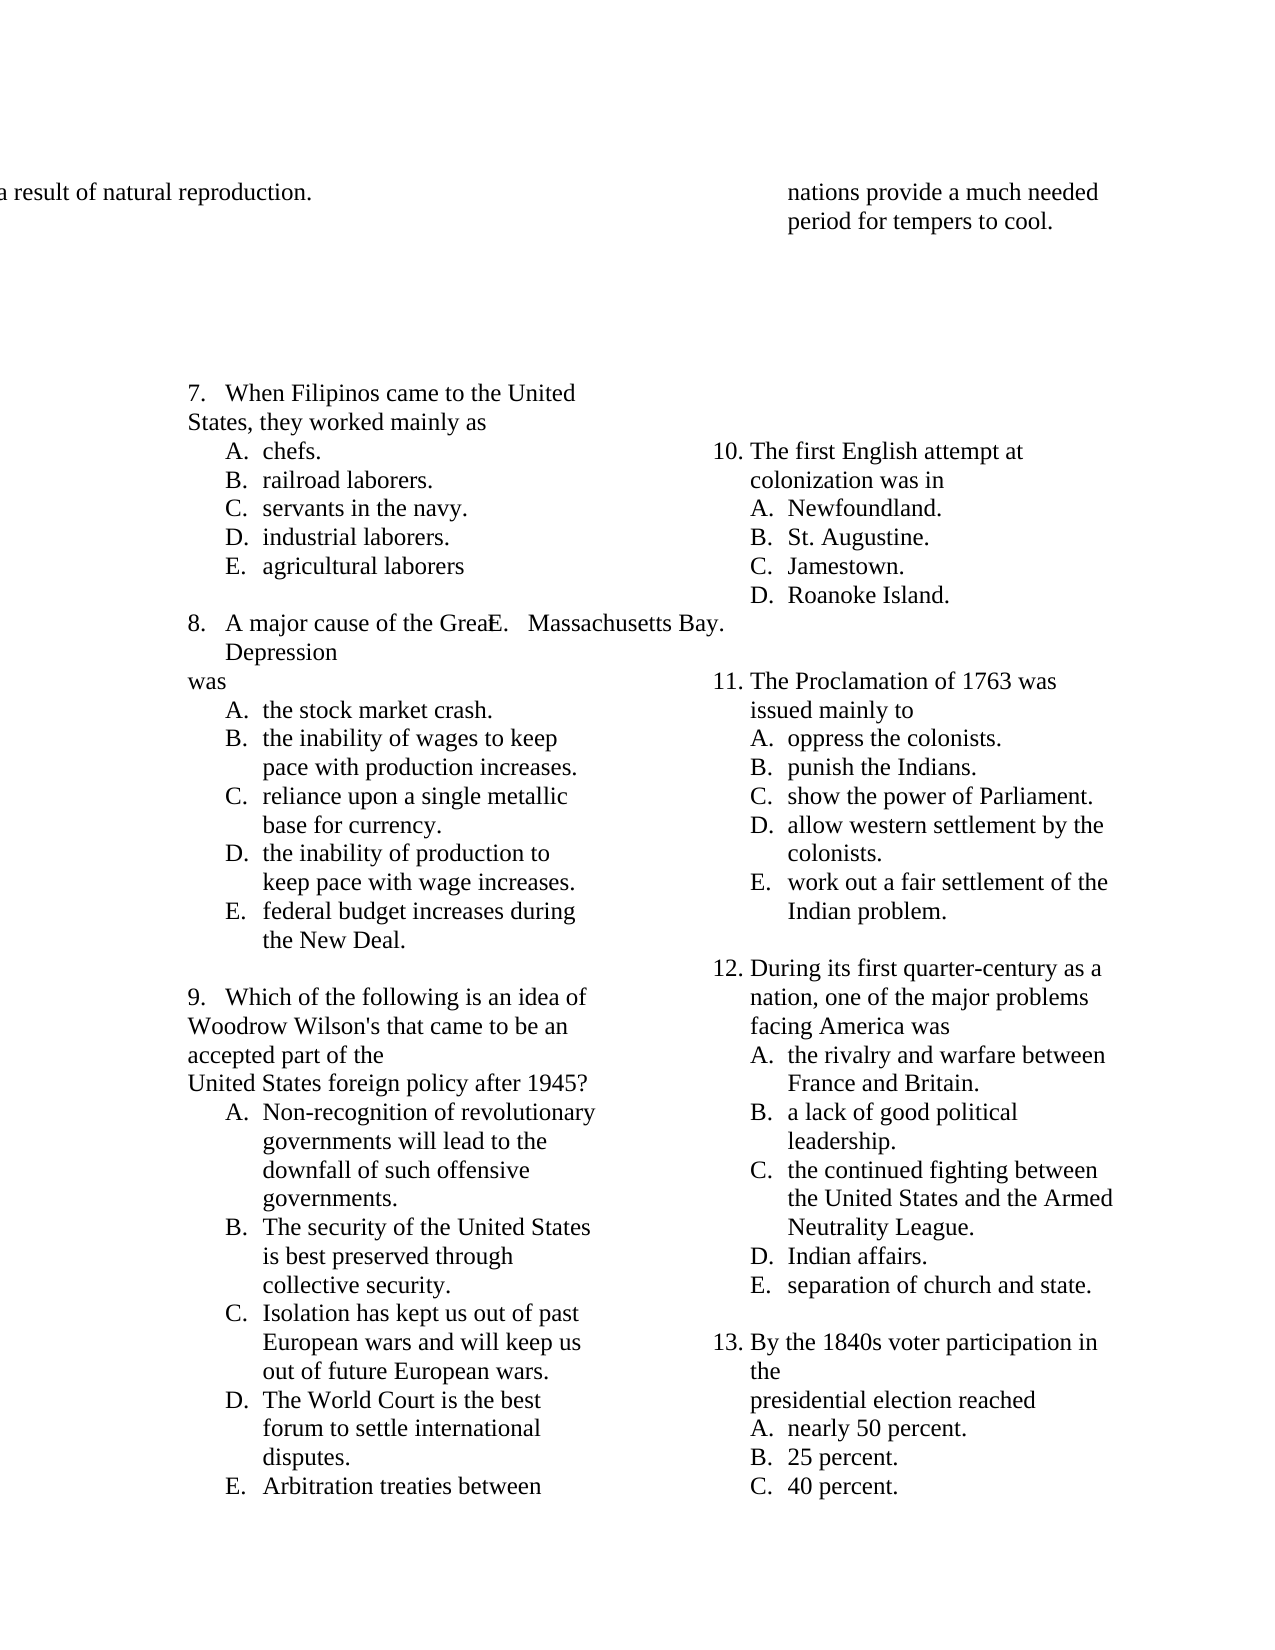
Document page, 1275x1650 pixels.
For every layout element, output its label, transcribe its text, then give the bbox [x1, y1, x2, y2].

text D. Indian affairs. [750, 1241, 1125, 1270]
text A. nearly 50 percent. [750, 1413, 1125, 1442]
list The first English attempt at colonization was in [712, 436, 1125, 493]
text D. allow western settlement by the colonists. [750, 810, 1125, 867]
list agricultural laborers [225, 551, 600, 580]
text United States foreign policy after 1945? [0, 1068, 600, 1097]
text B. St. Augustine. [750, 522, 1125, 551]
text A. Newfoundland. [750, 493, 1125, 522]
text A. oppress the colonists. [750, 723, 1125, 752]
text E. work out a fair settlement of the Indian problem. [750, 867, 1125, 925]
list Arbitration treaties between nations provide a much needed period for tempers to cool. [750, 177, 1125, 235]
text C. the continued fighting between the United States and the Armed Neutrality League. [750, 1155, 1125, 1241]
list The Proclamation of 1763 was issued mainly to [712, 666, 1125, 723]
list chefs. [225, 436, 600, 465]
list When Filipinos came to the United [187, 378, 600, 407]
list By the 1840s voter participation in the [712, 1327, 1125, 1385]
text D. Roanoke Island. [750, 580, 1125, 608]
list reliance upon a single metallic base for currency. [225, 781, 600, 838]
text accepted part of the [0, 1040, 600, 1068]
text was [0, 666, 600, 695]
text presidential election reached [712, 1385, 1125, 1413]
list The security of the United States is best preserved through collective security. [225, 1212, 600, 1298]
text C. Jamestown. [750, 551, 1125, 580]
text E. separation of church and state. [750, 1270, 1125, 1298]
list The World Court is the best forum to settle international disputes. [225, 1385, 600, 1471]
text B. punish the Indians. [750, 752, 1125, 781]
text C. 40 percent. [750, 1471, 1125, 1500]
text States, they worked mainly as [0, 407, 600, 436]
text E. Massachusetts Bay. [637, 608, 1125, 637]
list A major cause of the Great Depression [187, 608, 600, 666]
list railroad laborers. [225, 465, 600, 493]
list Isolation has kept us out of past European wars and will keep us out of future European wars. [225, 1298, 600, 1385]
list industrial laborers. [225, 522, 600, 551]
text C. show the power of Parliament. [750, 781, 1125, 810]
list the inability of wages to keep pace with production increases. [225, 723, 600, 781]
text A. the rivalry and warfare between France and Britain. [750, 1040, 1125, 1097]
list Which of the following is an idea of [187, 982, 600, 1011]
list Non-recognition of revolutionary governments will lead to the downfall of such offensive governments. [225, 1097, 600, 1212]
text B. 25 percent. [750, 1442, 1125, 1471]
list the inability of production to keep pace with wage increases. [225, 838, 600, 896]
text B. a lack of good political leadership. [750, 1097, 1125, 1155]
list During its first quarter-century as a nation, one of the major problems facing America was [712, 953, 1125, 1040]
list Arbitration treaties between nations provide a much needed period for tempers to cool. [225, 1471, 600, 1500]
text Woodrow Wilson's that came to be an [0, 1011, 600, 1040]
text E. a result of natural reproduction. [0, 177, 600, 206]
list the stock market crash. [225, 695, 600, 723]
list federal budget increases during the New Deal. [225, 896, 600, 953]
list servants in the navy. [225, 493, 600, 522]
